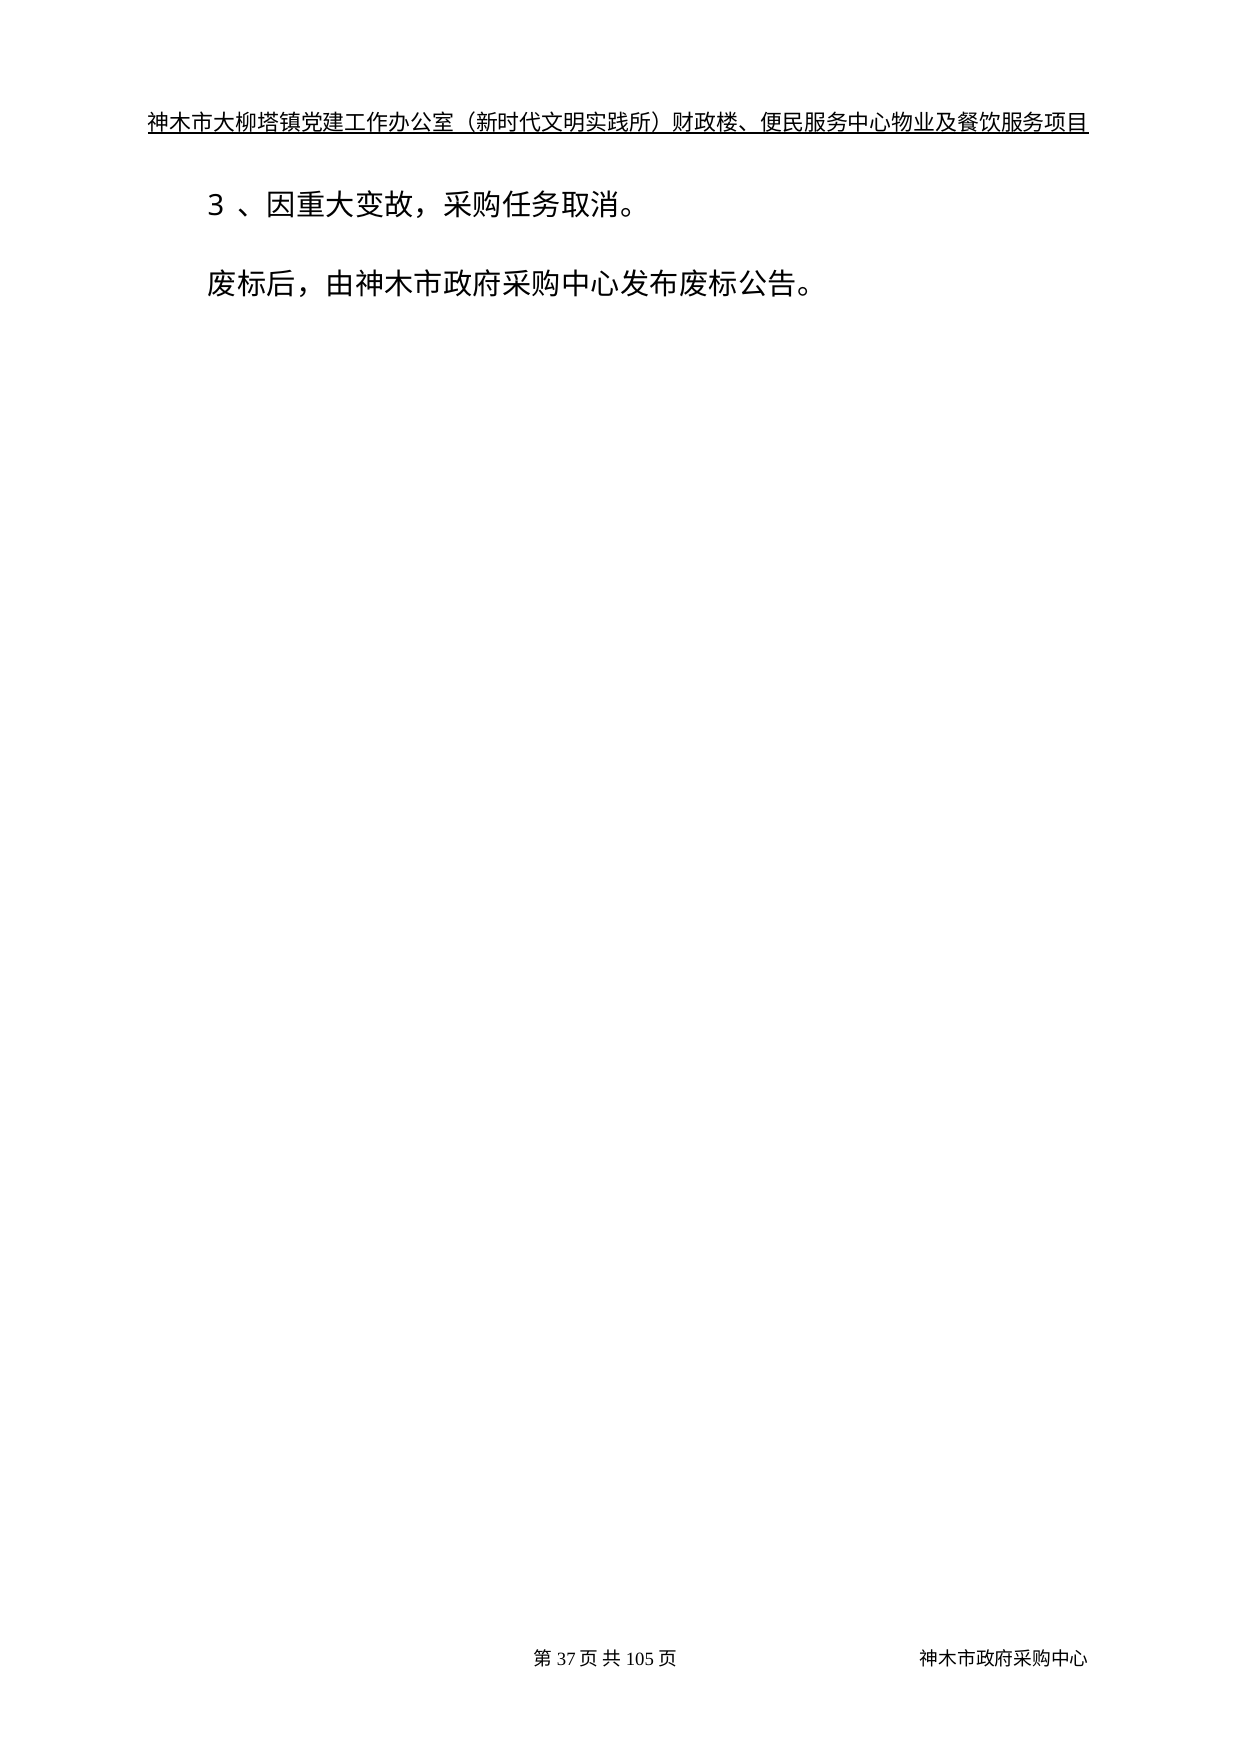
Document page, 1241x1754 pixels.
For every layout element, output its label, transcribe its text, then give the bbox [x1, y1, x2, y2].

text 废标后，由神木市政府采购中心发布废标公告。 [148, 242, 1092, 321]
text 3、因重大变故，采购任务取消。 [148, 163, 1092, 242]
